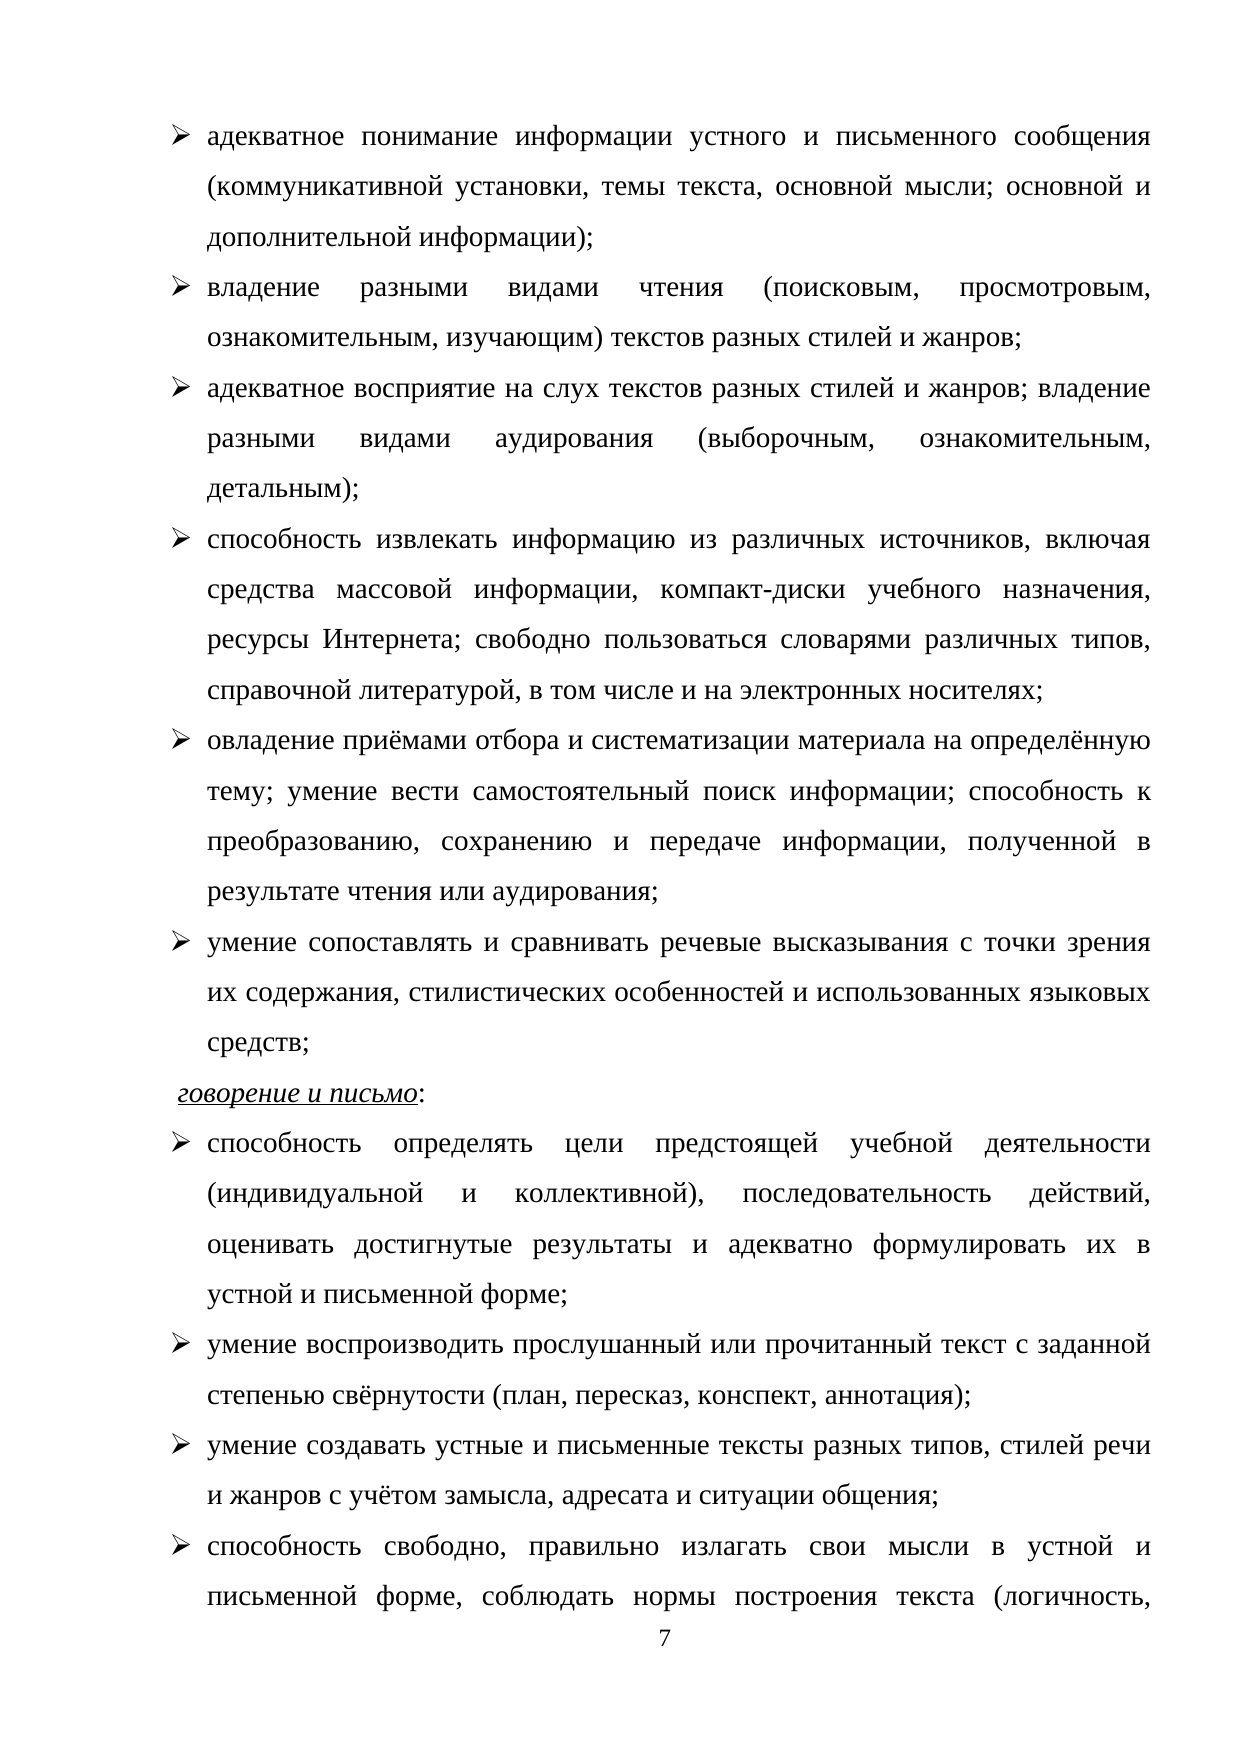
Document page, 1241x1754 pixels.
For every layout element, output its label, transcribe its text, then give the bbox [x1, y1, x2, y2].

list способность определять цели предстоящей учебной деятельности (индивидуальной и коллективной), последовательность действий, оценивать достигнутые результаты и адекватно формулировать их в устной и письменной форме; [169, 1125, 1152, 1309]
list владение разными видами чтения (поисковым, просмотровым, ознакомительным, изучающим) текстов разных стилей и жанров; [169, 269, 1152, 353]
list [169, 1528, 1152, 1612]
text говорение и письмо: [177, 1075, 1152, 1108]
list овладение приёмами отбора и систематизации материала на определённую тему; умение вести самостоятельный поиск информации; способность к преобразованию, сохранению и передаче информации, полученной в результате чтения или аудирования; [169, 722, 1152, 907]
list умение сопоставлять и сравнивать речевые высказывания с точки зрения их содержания, стилистических особенностей и использованных языковых средств; [169, 924, 1152, 1058]
list способность извлекать информацию из различных источников, включая средства массовой информации, компакт-диски учебного назначения, ресурсы Интернета; свободно пользоваться словарями различных типов, справочной литературой, в том числе и на электронных носителях; [169, 521, 1152, 706]
list адекватное восприятие на слух текстов разных стилей и жанров; владение разными видами аудирования (выборочным, ознакомительным, детальным); [169, 370, 1152, 504]
list умение воспроизводить прослушанный или прочитанный текст с заданной степенью свёрнутости (план, пересказ, конспект, аннотация); [169, 1326, 1152, 1410]
list умение создавать устные и письменные тексты разных типов, стилей речи и жанров с учётом замысла, адресата и ситуации общения; [169, 1427, 1152, 1511]
list адекватное понимание информации устного и письменного сообщения (коммуникативной установки, темы текста, основной мысли; основной и дополнительной информации); [169, 118, 1152, 252]
